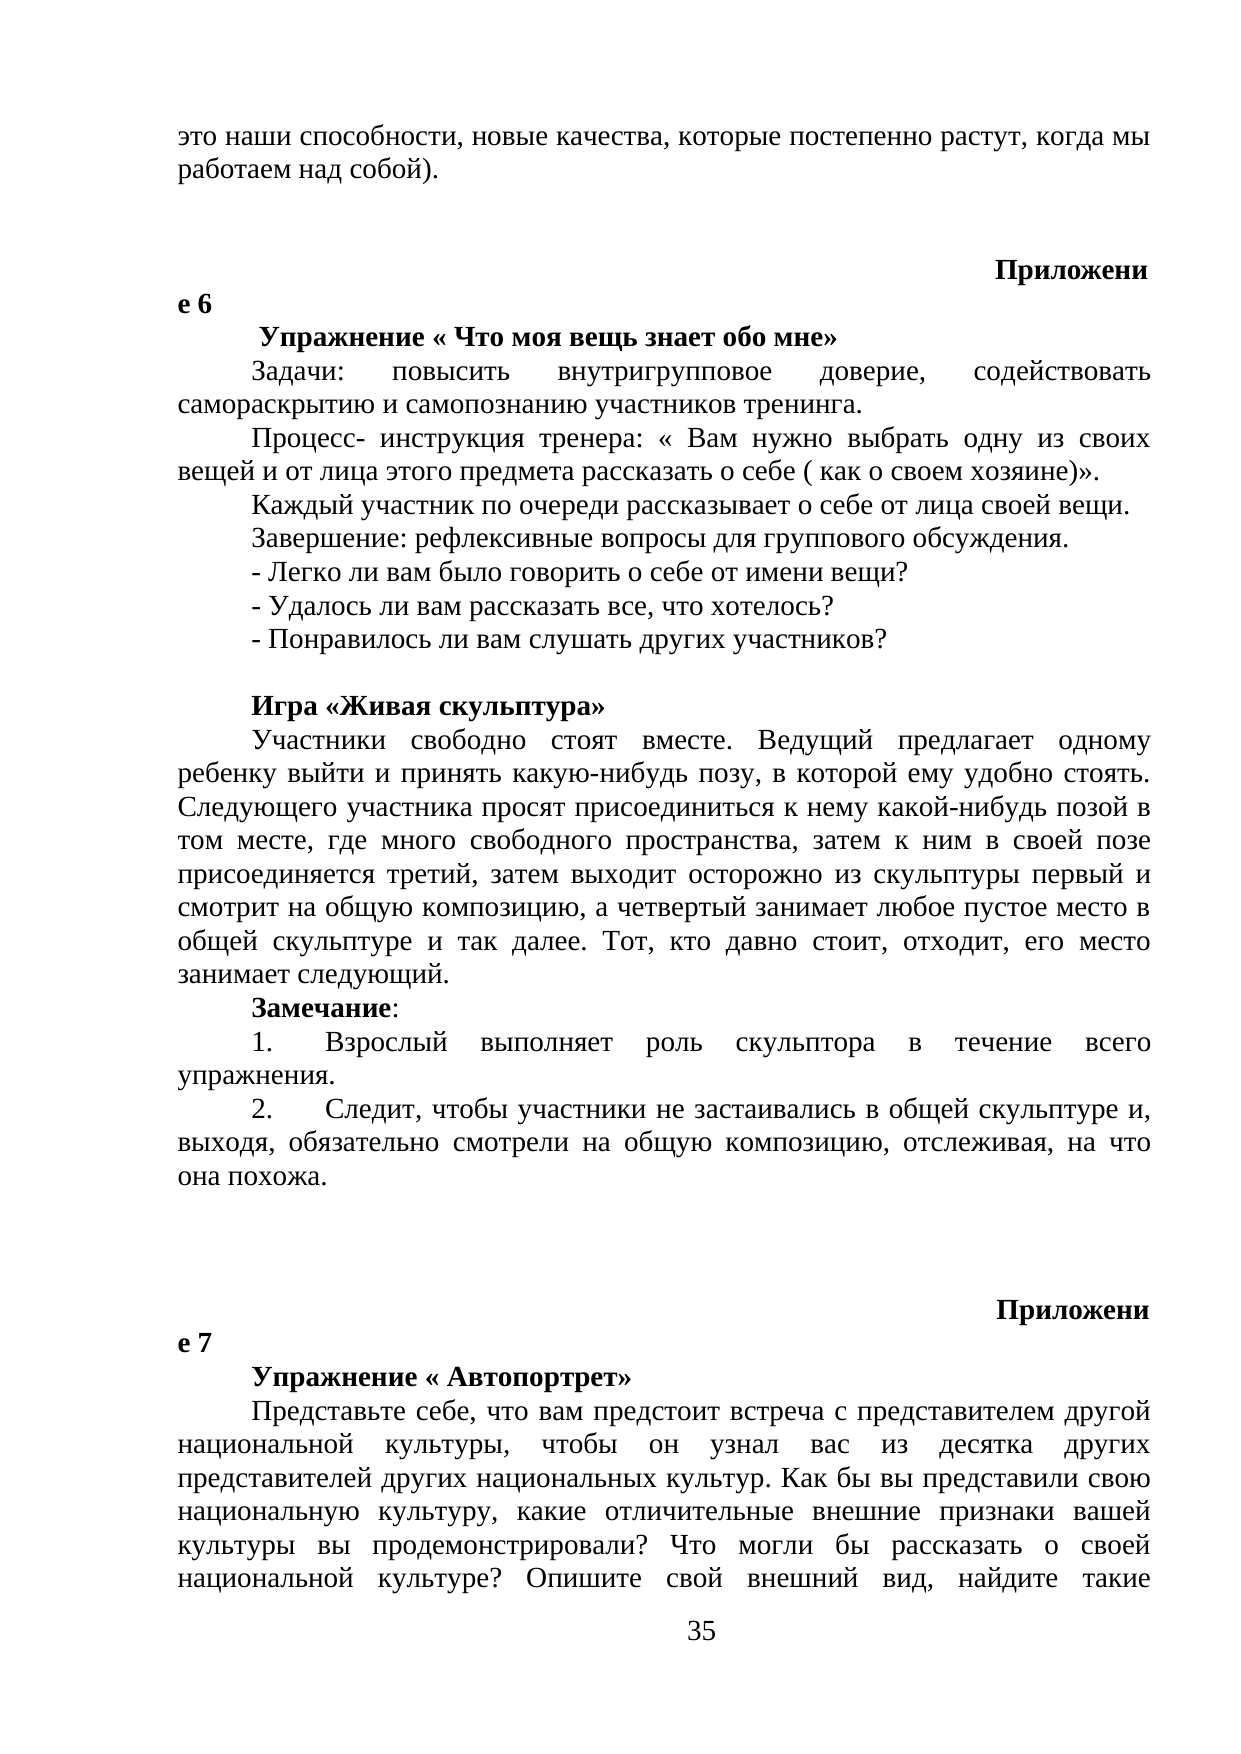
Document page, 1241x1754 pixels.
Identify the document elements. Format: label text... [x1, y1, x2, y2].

text Участники свободно стоят вместе. Ведущий предлагает одному ребенку выйти и принять какую-нибудь позу, в которой ему удобно стоять. Следующего участника просят присоединиться к нему какой-нибудь позой в том месте, где много свободного пространства, затем к ним в своей позе присоединяется третий, затем выходит осторожно из скульптуры первый и смотрит на общую композицию, а четвертый занимает любое пустое место в общей скульптуре и так далее. Тот, кто давно стоит, отходит, его место занимает следующий. [177, 722, 1152, 990]
text - Удалось ли вам рассказать все, что хотелось? [177, 588, 1152, 621]
text Игра «Живая скульптура» [177, 688, 1152, 722]
text Упражнение « Что моя вещь знает обо мне» [177, 319, 1152, 353]
text - Легко ли вам было говорить о себе от имени вещи? [177, 554, 1152, 588]
list Взрослый выполняет роль скульптора в течение всего упражнения. [177, 1024, 1152, 1091]
subtitle Приложение 7 [177, 1292, 1152, 1359]
text Процесс- инструкция тренера: « Вам нужно выбрать одну из своих вещей и от лица этого предмета рассказать о себе ( как о своем хозяине)». [177, 420, 1152, 487]
text Завершение: рефлексивные вопросы для группового обсуждения. [177, 521, 1152, 554]
text Каждый участник по очереди рассказывает о себе от лица своей вещи. [177, 487, 1152, 521]
text Задачи: повысить внутригрупповое доверие, содействовать самораскрытию и самопознанию участников тренинга. [177, 353, 1152, 420]
list Следит, чтобы участники не застаивались в общей скульптуре и, выходя, обязательно смотрели на общую композицию, отслеживая, на что она похожа. [177, 1091, 1152, 1191]
subtitle Приложение 6 [177, 252, 1152, 319]
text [177, 1393, 1152, 1594]
text - Понравилось ли вам слушать других участников? [177, 621, 1152, 655]
text Замечание: [177, 990, 1152, 1024]
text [177, 118, 1152, 185]
text Упражнение « Автопортрет» [177, 1359, 1152, 1393]
